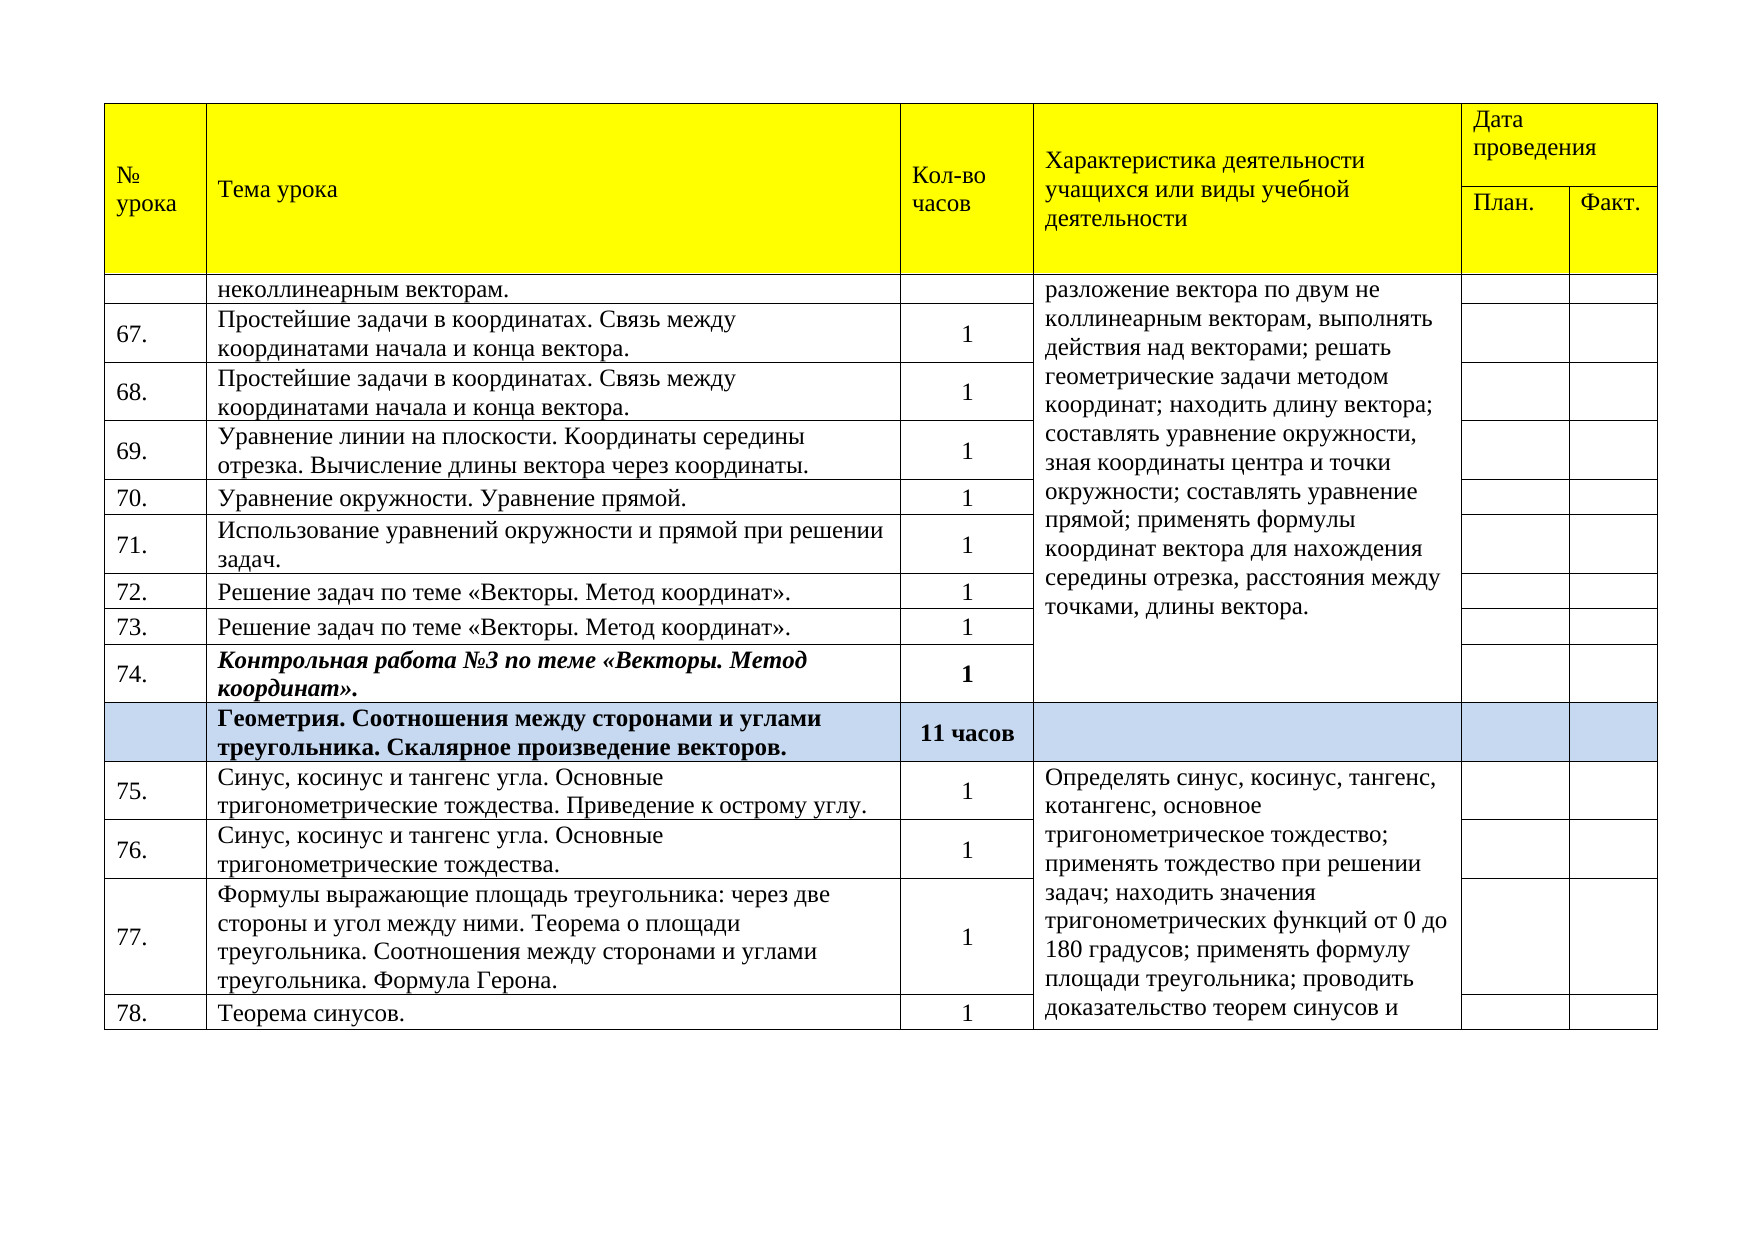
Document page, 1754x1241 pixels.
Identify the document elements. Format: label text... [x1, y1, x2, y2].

table_cell [1462, 995, 1569, 1029]
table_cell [207, 275, 900, 303]
table_cell [1462, 363, 1569, 420]
table_cell [1462, 879, 1569, 994]
table_header Тема урока [207, 104, 900, 273]
table_cell Уравнение линии на плоскости. Координаты середины отрезка. Вычисление длины вектора через координаты. [207, 421, 900, 479]
table_cell Факт. [1570, 187, 1657, 273]
table_cell [1570, 995, 1657, 1029]
table_cell [1570, 421, 1657, 479]
table_cell [1570, 703, 1657, 761]
table_cell [105, 645, 206, 702]
table_cell 1 [901, 421, 1033, 479]
table_header № урока [105, 104, 206, 273]
table_header Характеристика деятельности учащихся или виды учебной деятельности [1034, 104, 1461, 273]
table_cell [1462, 609, 1569, 644]
table_cell [1570, 762, 1657, 819]
table_header Дата проведения [1462, 104, 1657, 186]
table_cell 1 [901, 995, 1033, 1029]
table_cell Геометрия. Соотношения между сторонами и углами треугольника. Скалярное произведение векторов. [207, 703, 900, 761]
table_cell [105, 609, 206, 644]
table_cell [1462, 421, 1569, 479]
table_cell 1 [901, 820, 1033, 878]
table_cell [1570, 304, 1657, 362]
table_cell Простейшие задачи в координатах. Связь между координатами начала и конца вектора. [207, 363, 900, 420]
table_cell 1 [901, 480, 1033, 514]
table_cell Синус, косинус и тангенс угла. Основные тригонометрические тождества. [207, 820, 900, 878]
table_cell [105, 515, 206, 573]
table_cell 1 [901, 363, 1033, 420]
table_cell [1570, 275, 1657, 303]
table_cell [105, 703, 206, 761]
table_cell [1570, 480, 1657, 514]
table_cell 1 [901, 879, 1033, 994]
table_cell Решение задач по теме «Векторы. Метод координат». [207, 574, 900, 608]
table_cell 1 [901, 762, 1033, 819]
table_cell [1462, 645, 1569, 702]
table_cell [1570, 645, 1657, 702]
table_cell План. [1462, 187, 1569, 273]
table_cell [1570, 609, 1657, 644]
table_cell [1462, 515, 1569, 573]
table_cell [105, 995, 206, 1029]
table_cell 1 [901, 515, 1033, 573]
table_cell [1570, 820, 1657, 878]
table_cell [1462, 275, 1569, 303]
table_cell [105, 275, 206, 303]
table_header Кол-во часов [901, 104, 1033, 273]
table_cell Простейшие задачи в координатах. Связь между координатами начала и конца вектора. [207, 304, 900, 362]
table_cell [1462, 762, 1569, 819]
table_cell [105, 820, 206, 878]
table_cell [1570, 515, 1657, 573]
table_cell 1 [901, 304, 1033, 362]
table_cell [105, 363, 206, 420]
table_cell [105, 421, 206, 479]
table_cell [1462, 820, 1569, 878]
table_cell Теорема синусов. [207, 995, 900, 1029]
table_cell Решение задач по теме «Векторы. Метод координат». [207, 609, 900, 644]
table_cell [1570, 879, 1657, 994]
table_cell [105, 762, 206, 819]
table_cell [1034, 703, 1461, 761]
table_cell 1 [901, 609, 1033, 644]
table_cell 11 часов [901, 703, 1033, 761]
table_cell [105, 574, 206, 608]
table_cell [1570, 363, 1657, 420]
table_cell [1570, 574, 1657, 608]
table_cell Формулы выражающие площадь треугольника: через две стороны и угол между ними. Теорема о площади треугольника. Соотношения между сторонами и углами треугольника. Формула Герона. [207, 879, 900, 994]
table_cell Уравнение окружности. Уравнение прямой. [207, 480, 900, 514]
table_cell [1462, 574, 1569, 608]
table_cell [1462, 480, 1569, 514]
table_cell [105, 879, 206, 994]
table_cell [105, 304, 206, 362]
table_cell [1462, 703, 1569, 761]
table_cell 1 [901, 645, 1033, 702]
table_cell [1462, 304, 1569, 362]
table_cell 1 [901, 574, 1033, 608]
table_cell Контрольная работа №3 по теме «Векторы. Метод координат». [207, 645, 900, 702]
table_cell Использование уравнений окружности и прямой при решении задач. [207, 515, 900, 573]
table_cell Синус, косинус и тангенс угла. Основные тригонометрические тождества. Приведение к острому углу. [207, 762, 900, 819]
table_cell 1 [901, 275, 1033, 303]
table_cell Определять синус, косинус, тангенс, котангенс, основное тригонометрическое тождество; применять тождество при решении задач; находить значения тригонометрических функций от 0 до 180 градусов; применять формулу площади треугольника; проводить доказательство теорем синусов и косинусов; применять эти теоремы к решению задач; решать треугольники, выполнять чертеж к задаче; находить угол между векторами; использовать формулу скалярного произведения в координатах. [1034, 762, 1461, 1029]
table_cell [105, 480, 206, 514]
